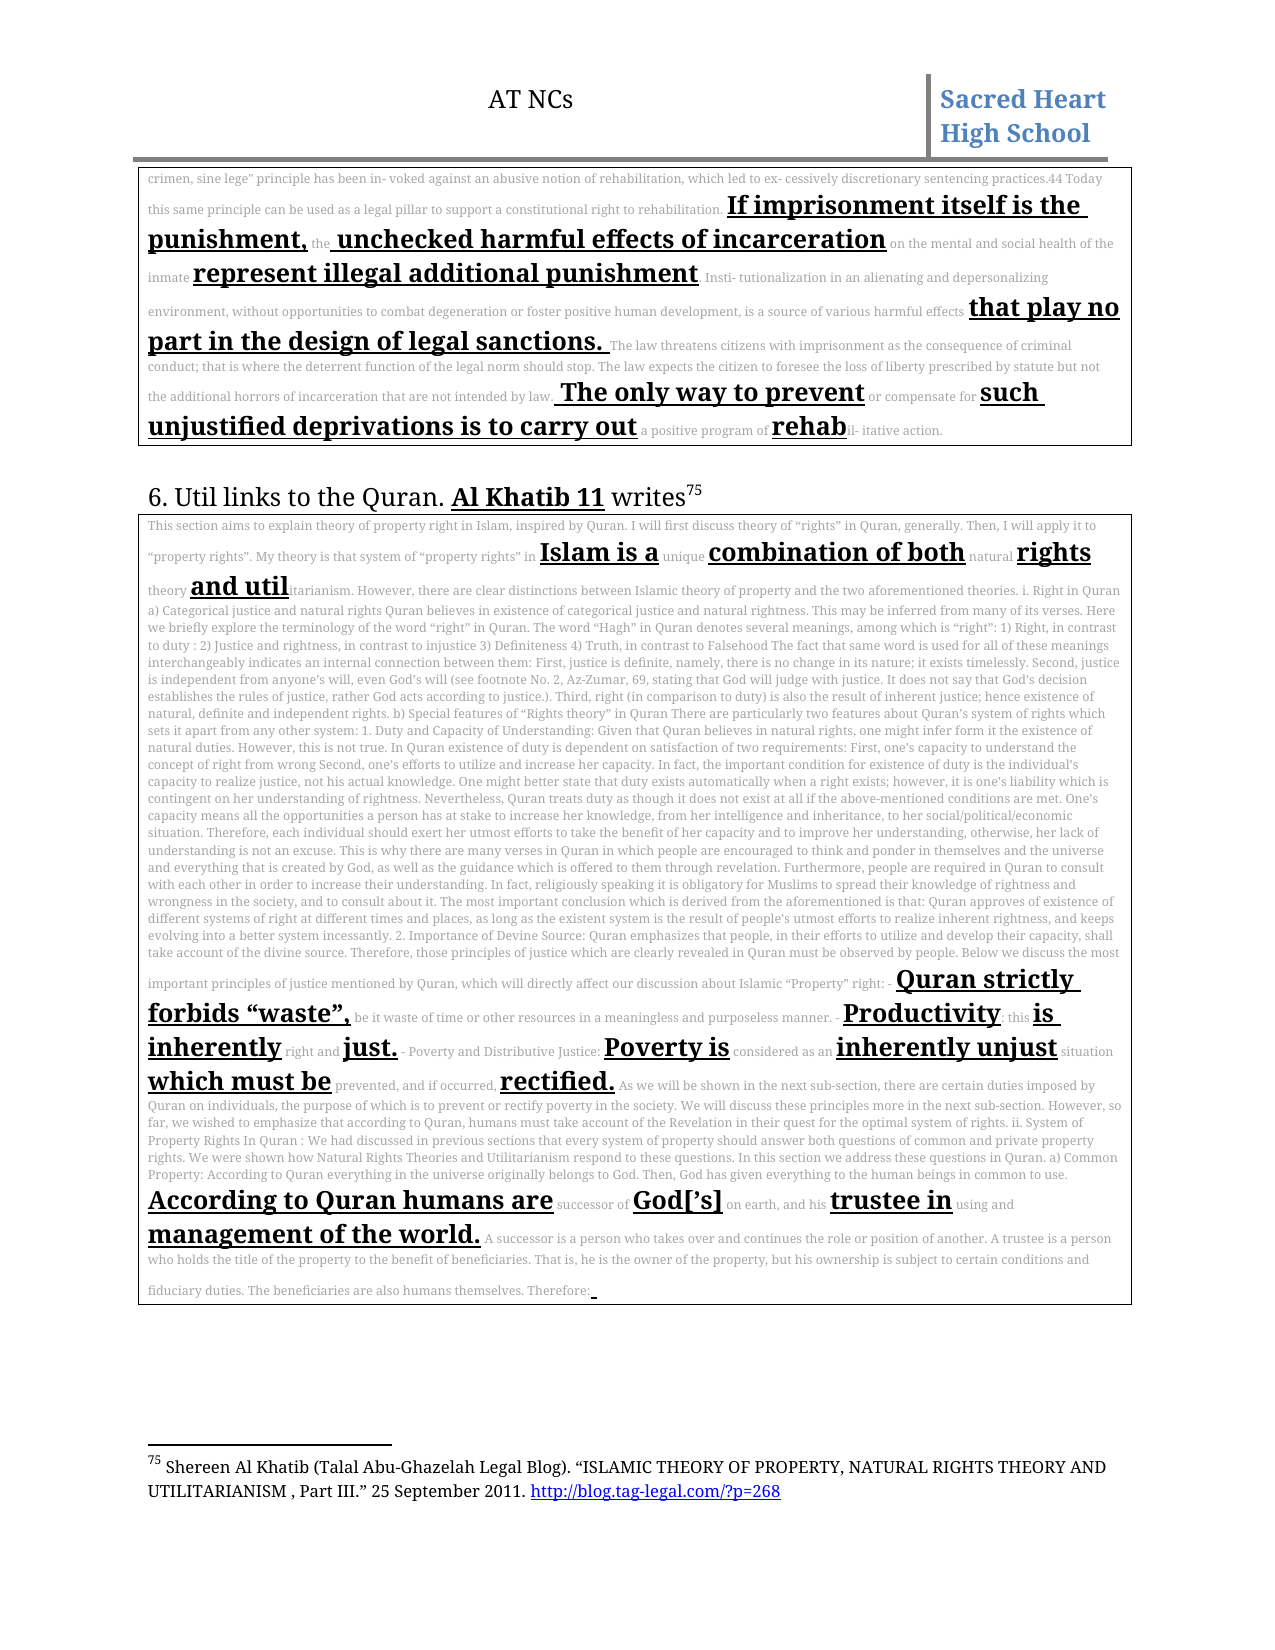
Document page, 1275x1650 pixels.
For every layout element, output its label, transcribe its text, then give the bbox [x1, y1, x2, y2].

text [139, 168, 1131, 445]
text 6. Util links to the Quran. Al Khatib 11 writes [148, 480, 1122, 514]
text This section aims to explain theory of property right in Islam, inspired by Quran. I will first discuss theory of “rights” in Quran, generally. Then, I will apply it to “property rights”. My theory is that system of “property rights” in Islam is a unique combination of both natural rights theory and utilitarianism. However, there are clear distinctions between Islamic theory of property and the two aforementioned theories. i. Right in Quran a) Categorical justice and natural rights Quran believes in existence of categorical justice and natural rightness. This may be inferred from many of its verses. Here we briefly explore the terminology of the word “right” in Quran. The word “Hagh” in Quran denotes several meanings, among which is “right”: 1) Right, in contrast to duty : 2) Justice and rightness, in contrast to injustice 3) Definiteness 4) Truth, in contrast to Falsehood The fact that same word is used for all of these meanings interchangeably indicates an internal connection between them: First, justice is definite, namely, there is no change in its nature; it exists timelessly. Second, justice is independent from anyone’s will, even God’s will (see footnote No. 2, Az-Zumar, 69, stating that God will judge with justice. It does not say that God’s decision establishes the rules of justice, rather God acts according to justice.). Third, right (in comparison to duty) is also the result of inherent justice; hence existence of natural, definite and independent rights. b) Special features of “Rights theory” in Quran There are particularly two features about Quran’s system of rights which sets it apart from any other system: 1. Duty and Capacity of Understanding: Given that Quran believes in natural rights, one might infer form it the existence of natural duties. However, this is not true. In Quran existence of duty is dependent on satisfaction of two requirements: First, one’s capacity to understand the concept of right from wrong Second, one’s efforts to utilize and increase her capacity. In fact, the important condition for existence of duty is the individual’s capacity to realize justice, not his actual knowledge. One might better state that duty exists automatically when a right exists; however, it is one’s liability which is contingent on her understanding of rightness. Nevertheless, Quran treats duty as though it does not exist at all if the above-mentioned conditions are met. One’s capacity means all the opportunities a person has at stake to increase her knowledge, from her intelligence and inheritance, to her social/political/economic situation. Therefore, each individual should exert her utmost efforts to take the benefit of her capacity and to improve her understanding, otherwise, her lack of understanding is not an excuse. This is why there are many verses in Quran in which people are encouraged to think and ponder in themselves and the universe and everything that is created by God, as well as the guidance which is offered to them through revelation. Furthermore, people are required in Quran to consult with each other in order to increase their understanding. In fact, religiously speaking it is obligatory for Muslims to spread their knowledge of rightness and wrongness in the society, and to consult about it. The most important conclusion which is derived from the aforementioned is that: Quran approves of existence of different systems of right at different times and places, as long as the existent system is the result of people’s utmost efforts to realize inherent rightness, and keeps evolving into a better system incessantly. 2. Importance of Devine Source: Quran emphasizes that people, in their efforts to utilize and develop their capacity, shall take account of the divine source. Therefore, those principles of justice which are clearly revealed in Quran must be observed by people. Below we discuss the most important principles of justice mentioned by Quran, which will directly affect our discussion about Islamic “Property” right: - Quran strictly forbids “waste”, be it waste of time or other resources in a meaningless and purposeless manner. - Productivity: this is inherently right and just. - Poverty and Distributive Justice: Poverty is considered as an inherently unjust situation which must be prevented, and if occurred, rectified. As we will be shown in the next sub-section, there are certain duties imposed by Quran on individuals, the purpose of which is to prevent or rectify poverty in the society. We will discuss these principles more in the next sub-section. However, so far, we wished to emphasize that according to Quran, humans must take account of the Revelation in their quest for the optimal system of rights. ii. System of Property Rights In Quran : We had discussed in previous sections that every system of property should answer both questions of common and private property rights. We were shown how Natural Rights Theories and Utilitarianism respond to these questions. In this section we address these questions in Quran. a) Common Property: According to Quran everything in the universe originally belongs to God. Then, God has given everything to the human beings in common to use. According to Quran humans are successor of God[’s] on earth, and his trustee in using and management of the world. A successor is a person who takes over and continues the role or position of another. A trustee is a person who holds the title of the property to the benefit of beneficiaries. That is, he is the owner of the property, but his ownership is subject to certain conditions and fiduciary duties. The beneficiaries are also humans themselves. Therefore: [139, 515, 1131, 1304]
